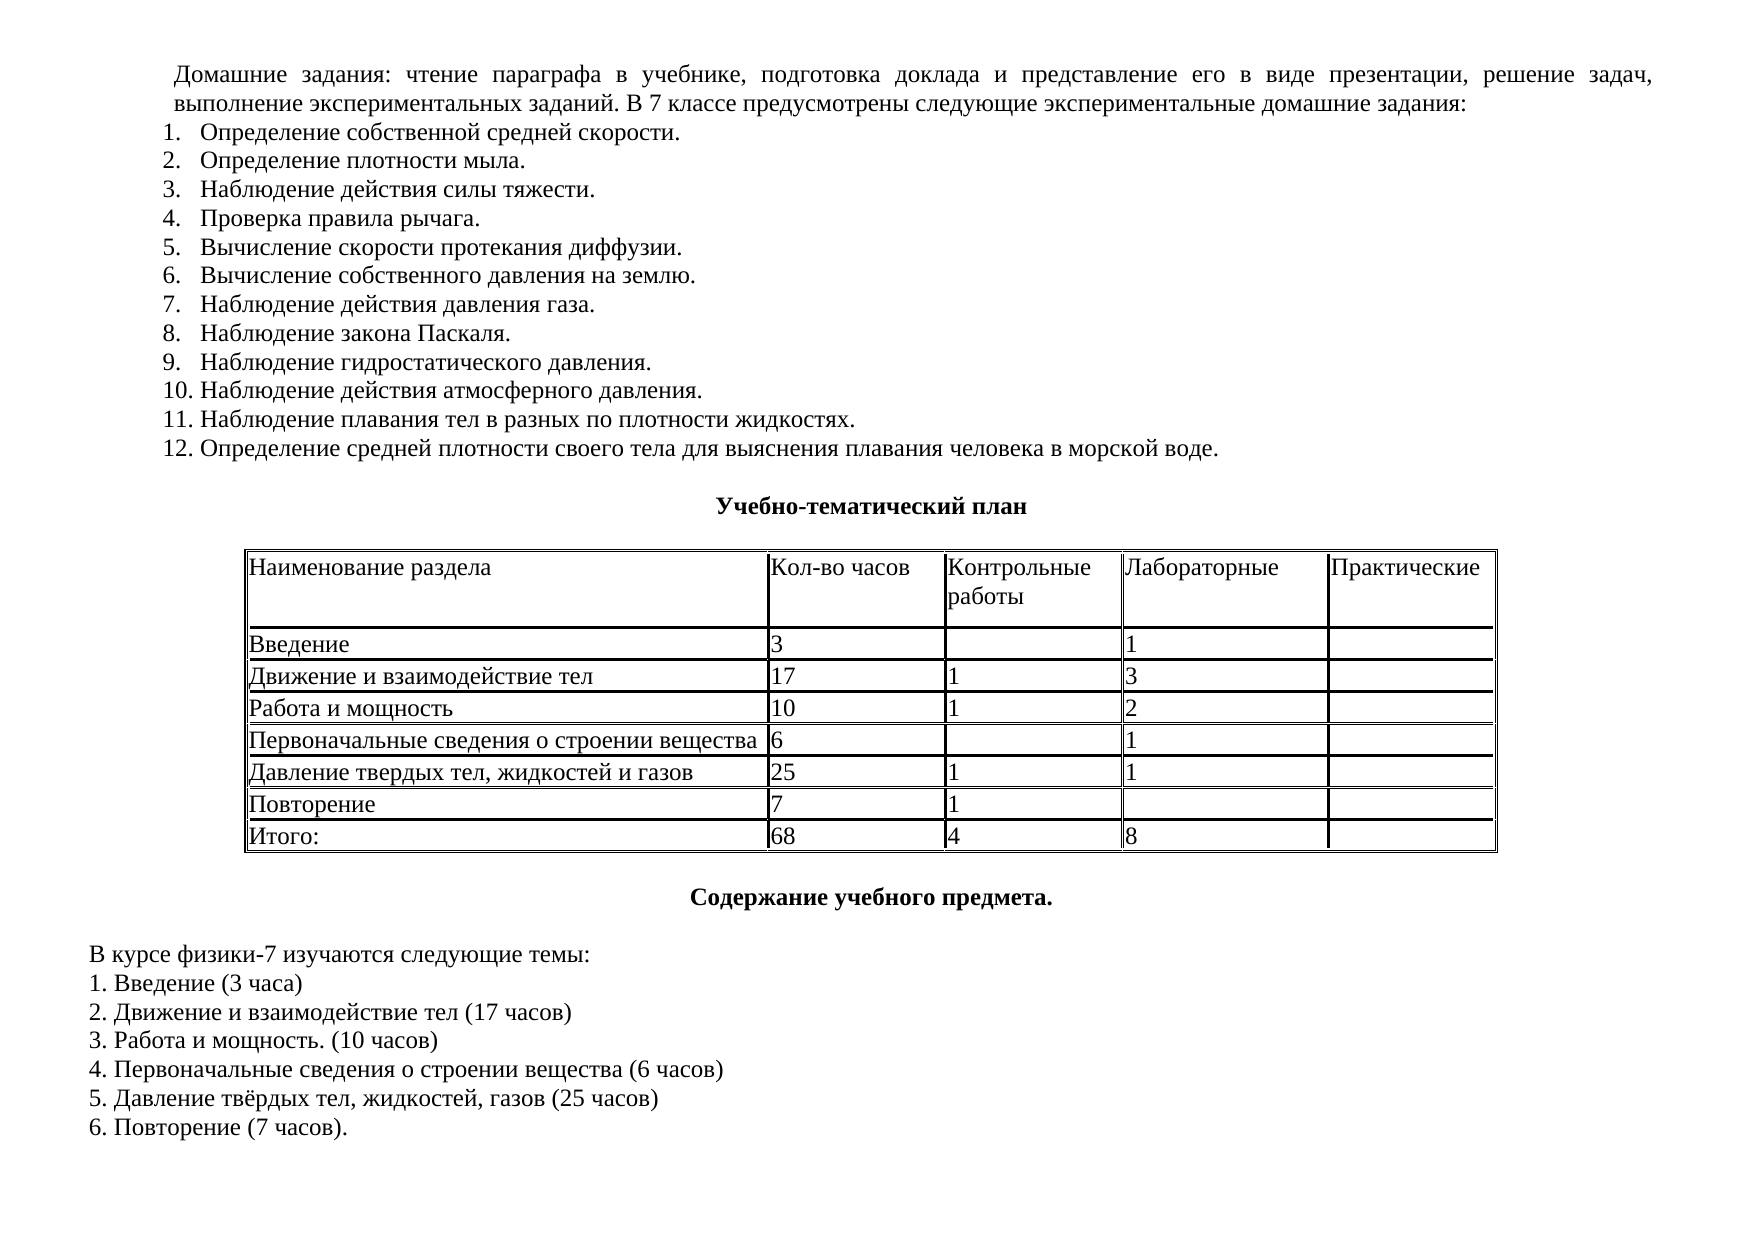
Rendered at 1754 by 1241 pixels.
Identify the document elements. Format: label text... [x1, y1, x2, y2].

list Наблюдение плавания тел в разных по плотности жидкостях. [162, 404, 1654, 433]
table_cell [1330, 626, 1495, 658]
list Наблюдение действия силы тяжести. [162, 174, 1654, 203]
table_cell 2 [1124, 693, 1327, 722]
table_cell 6 [770, 725, 944, 754]
text 6. Повторение (7 часов). [89, 1112, 1654, 1141]
text Домашние задания: чтение параграфа в учебнике, подготовка доклада и представление его в виде презентации, решение задач, выполнение экспериментальных заданий. В 7 классе предусмотрены следующие экспериментальные домашние задания: [174, 59, 1654, 117]
table_cell 7 [770, 789, 944, 818]
table_cell Первоначальные сведения о строении вещества [246, 722, 768, 754]
list Вычисление скорости протекания диффузии. [162, 232, 1654, 260]
list Наблюдение гидростатического давления. [162, 347, 1654, 375]
text 5. Давление твёрдых тел, жидкостей, газов (25 часов) [89, 1083, 1654, 1112]
table_cell 17 [770, 661, 944, 690]
table_cell Введение [248, 626, 767, 658]
text Содержание учебного предмета. [89, 882, 1654, 911]
list Определение собственной средней скорости. [162, 117, 1654, 145]
table_cell 4 [945, 821, 1122, 850]
table_header Наименование раздела [246, 550, 768, 626]
table_cell 3 [770, 629, 944, 658]
table_cell 1 [947, 661, 1121, 690]
text В курсе физики-7 изучаются следующие темы: [89, 939, 1654, 968]
table_cell Давление твердых тел, жидкостей и газов [248, 754, 767, 786]
table_cell 1 [1124, 629, 1327, 658]
list Проверка правила рычага. [162, 203, 1654, 232]
list Наблюдение действия давления газа. [162, 289, 1654, 318]
list Вычисление собственного давления на землю. [162, 260, 1654, 289]
table_header Контрольные работы [945, 552, 1122, 626]
table_cell 8 [1123, 821, 1328, 850]
table_header Практические [1328, 552, 1495, 626]
text 1. Введение (3 часа) [89, 968, 1654, 997]
text 3. Работа и мощность. (10 часов) [89, 1026, 1654, 1054]
table_cell 1 [947, 693, 1121, 722]
list Наблюдение действия атмосферного давления. [162, 375, 1654, 404]
table_cell [947, 725, 1121, 754]
table_cell [1328, 818, 1496, 850]
table_header Кол-во часов [768, 550, 945, 626]
table_cell Работа и мощность [248, 690, 767, 722]
table_cell 1 [947, 789, 1121, 818]
table_cell [947, 629, 1121, 658]
table_cell 10 [770, 693, 944, 722]
table_cell Движение и взаимодействие тел [246, 658, 767, 690]
text 2. Движение и взаимодействие тел (17 часов) [89, 997, 1654, 1026]
table_cell Повторение [246, 786, 768, 818]
table_cell [1328, 722, 1496, 754]
text Учебно-тематический план [89, 491, 1654, 519]
table_cell 1 [947, 757, 1121, 786]
table_cell Итого: [246, 818, 768, 850]
table_cell 1 [1124, 757, 1327, 786]
table_cell 68 [768, 821, 945, 850]
table_cell 25 [770, 757, 944, 786]
table_cell [1330, 690, 1495, 722]
text 4. Первоначальные сведения о строении вещества (6 часов) [89, 1054, 1654, 1083]
table_cell 3 [1124, 661, 1327, 690]
table_cell 1 [1124, 725, 1327, 754]
list Определение средней плотности своего тела для выяснения плавания человека в морской воде. [162, 433, 1654, 462]
table_cell [1330, 754, 1495, 786]
list Наблюдение закона Паскаля. [162, 318, 1654, 347]
table_header Лабораторные [1123, 552, 1328, 626]
table_cell [1328, 786, 1496, 818]
list Определение плотности мыла. [162, 145, 1654, 174]
table_cell [1330, 658, 1496, 690]
table_cell [1124, 789, 1327, 818]
